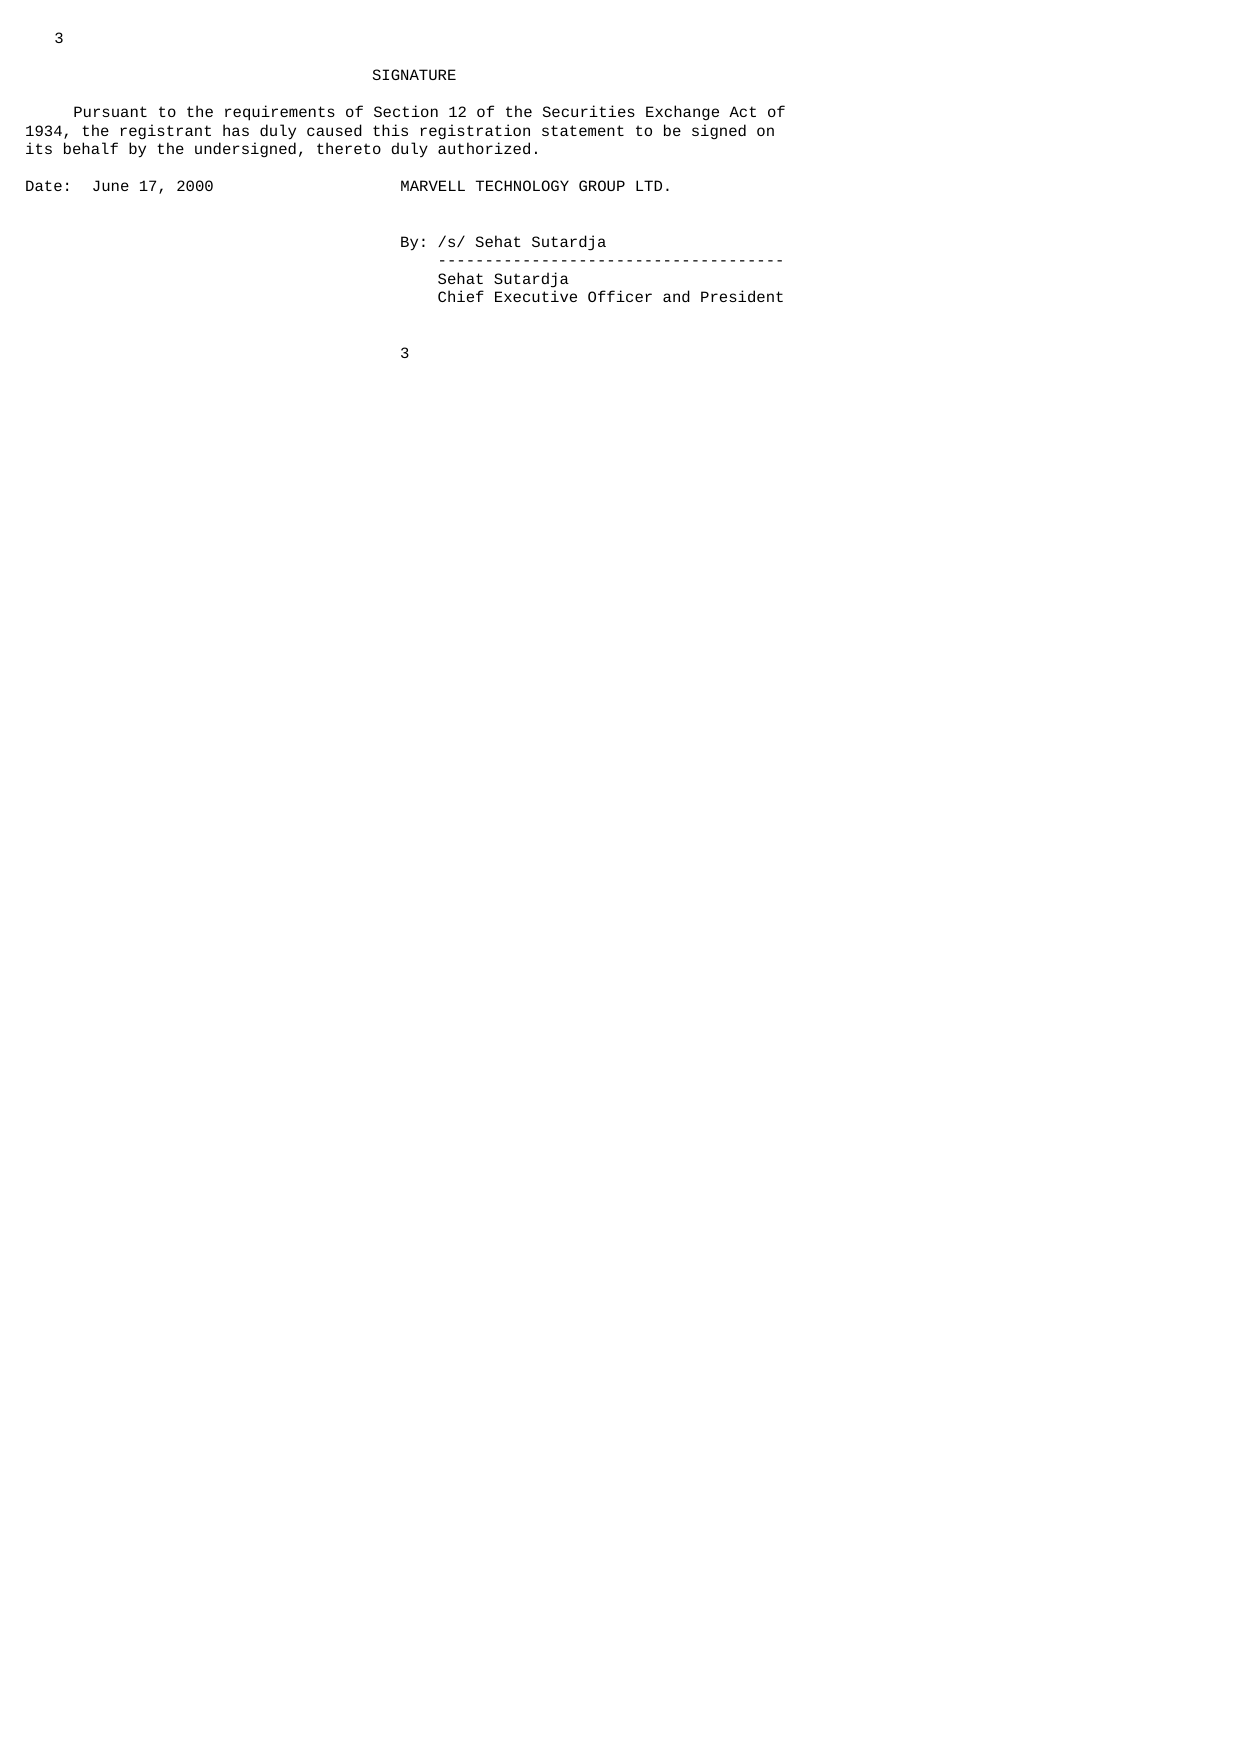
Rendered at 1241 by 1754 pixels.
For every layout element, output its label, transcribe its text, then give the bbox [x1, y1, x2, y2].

text SIGNATURE [25, 68, 803, 85]
text Pursuant to the requirements of Section 12 of the Securities Exchange Act of 1934, the registrant has duly caused this registration statement to be signed on its behalf by the undersigned, thereto duly authorized. [25, 105, 794, 159]
text June 17, 2000 [92, 178, 325, 196]
text MARVELL TECHNOLOGY GROUP LTD. [400, 178, 1090, 196]
text 3 [400, 345, 1090, 363]
text 3 [54, 31, 1090, 48]
text Date: [25, 178, 73, 196]
text ------------------------------------- [437, 252, 1090, 270]
text Chief Executive Officer and President [437, 289, 1090, 307]
text By: /s/ Sehat Sutardja [400, 234, 1090, 252]
text Sehat Sutardja [437, 271, 1090, 289]
